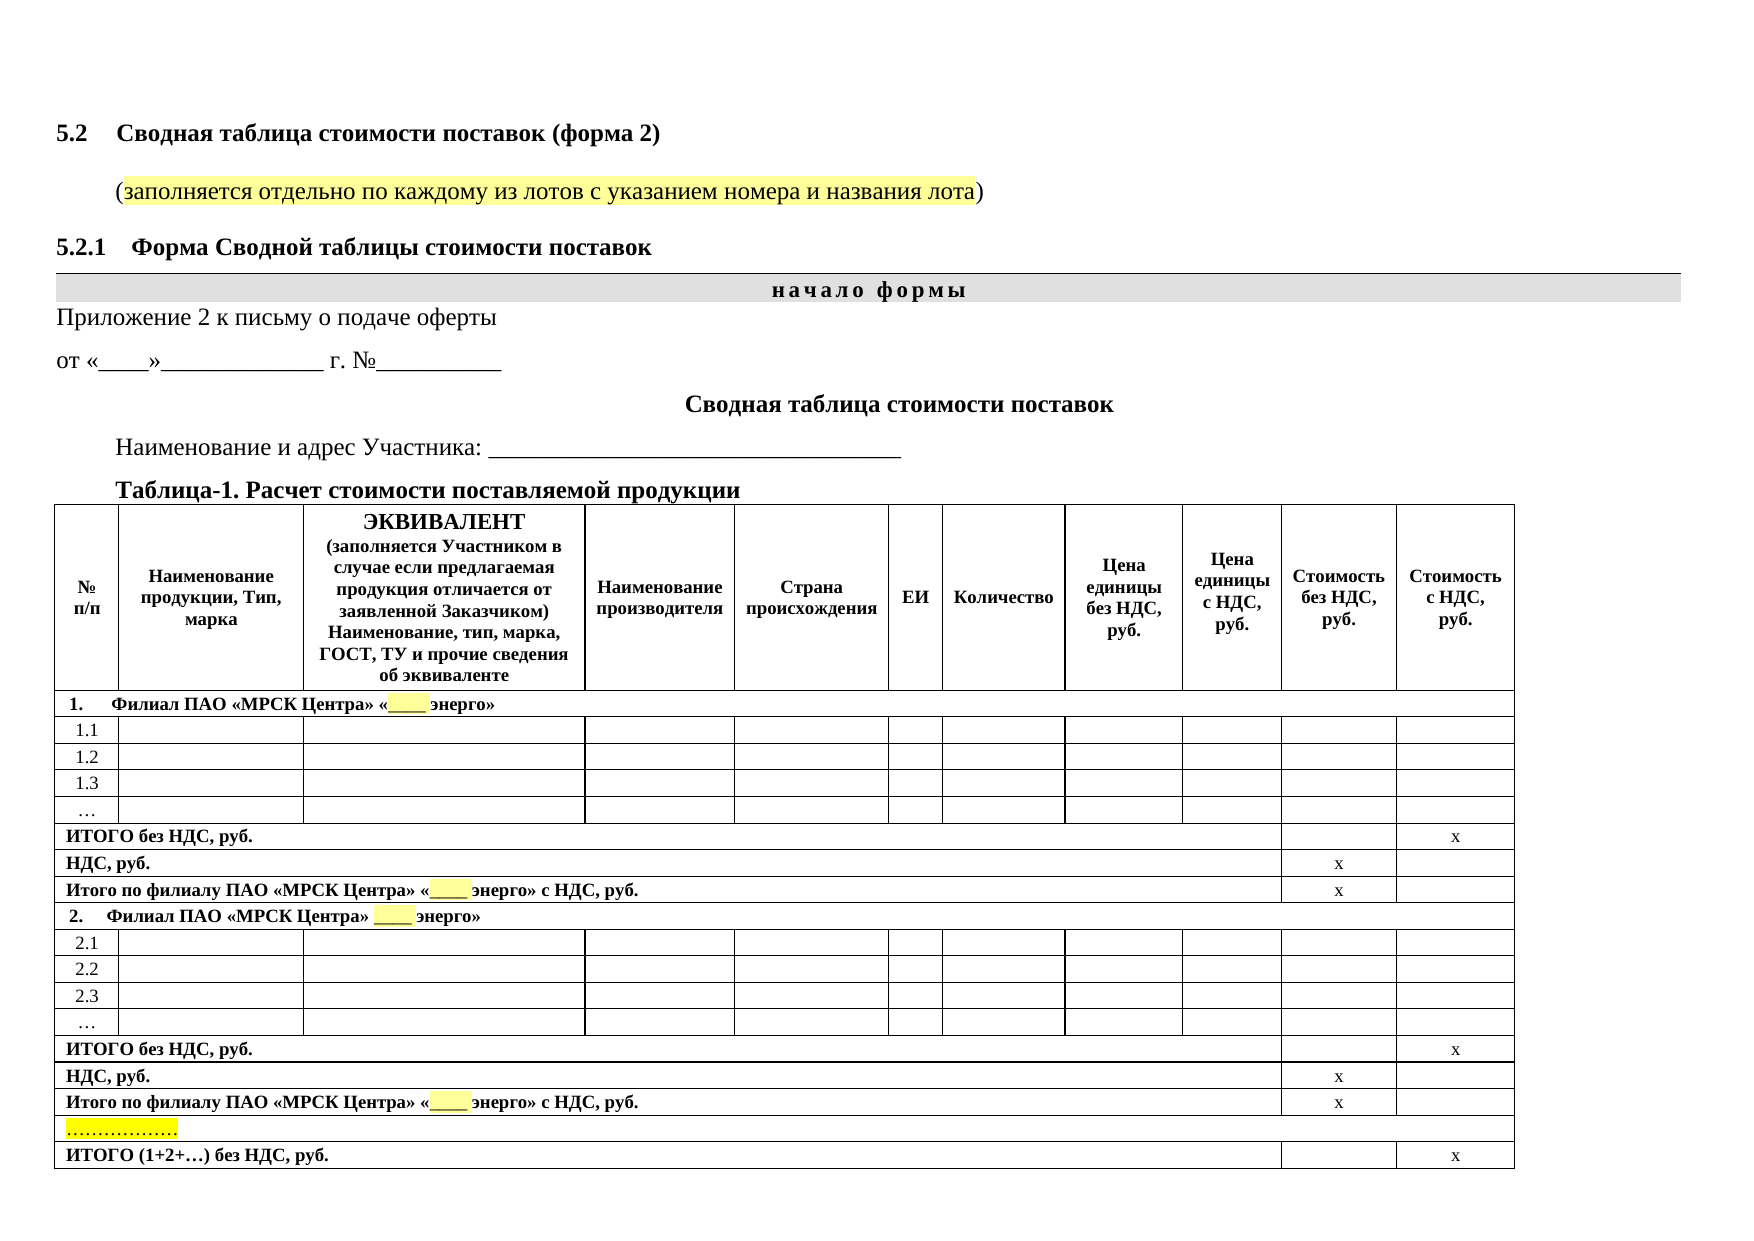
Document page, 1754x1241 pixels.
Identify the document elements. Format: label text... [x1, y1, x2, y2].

table_header Наименование продукции, Тип, марка [119, 505, 303, 689]
table_cell [1183, 770, 1281, 796]
table_cell [1066, 930, 1182, 955]
table_cell [304, 1009, 584, 1035]
table_cell [1397, 770, 1514, 796]
table_cell [304, 930, 584, 955]
table_cell [304, 770, 584, 796]
table_cell ……………… [55, 1116, 1514, 1141]
table_cell [735, 744, 888, 769]
table_cell [1397, 1089, 1514, 1114]
table_cell х [1397, 824, 1514, 849]
table_cell [1282, 797, 1396, 822]
table_cell [735, 983, 888, 1008]
table_cell [943, 1009, 1064, 1035]
table_cell 2.2 [55, 956, 118, 982]
table_cell [889, 930, 942, 955]
table_header Стоимость с НДС, руб. [1397, 505, 1514, 689]
table_cell [1282, 1036, 1396, 1061]
table_cell [1397, 956, 1514, 982]
table_cell [1397, 744, 1514, 769]
table_cell 1.3 [55, 770, 118, 796]
table_cell [1397, 983, 1514, 1008]
table_cell [889, 797, 942, 822]
table_cell [304, 983, 584, 1008]
table_cell [735, 956, 888, 982]
table_cell [735, 1009, 888, 1035]
table_cell [735, 797, 888, 822]
text от «____»_____________ г. №__________ [56, 346, 1683, 374]
table_cell [1066, 983, 1182, 1008]
table_cell [1066, 956, 1182, 982]
table_cell [1183, 717, 1281, 743]
table_cell Итого по филиалу ПАО «МРСК Центра» «____ энерго» с НДС, руб. [55, 877, 1281, 902]
table_cell … [55, 797, 118, 822]
table_cell [119, 770, 303, 796]
table_header Стоимость без НДС, руб. [1282, 505, 1396, 689]
table_cell [1183, 744, 1281, 769]
table_cell [889, 717, 942, 743]
table_cell [119, 983, 303, 1008]
table_cell [586, 1009, 734, 1035]
table_cell х [1282, 1089, 1396, 1114]
table_header Цена единицы без НДС, руб. [1066, 505, 1182, 689]
table_cell 2.3 [55, 983, 118, 1008]
table_cell [1066, 770, 1182, 796]
table_cell [1397, 717, 1514, 743]
table_cell [1183, 956, 1281, 982]
table_cell [1282, 1142, 1396, 1168]
table_cell х [1282, 850, 1396, 876]
table_cell [1282, 983, 1396, 1008]
text начало формы [56, 274, 1681, 302]
table_cell [586, 930, 734, 955]
table_cell [586, 983, 734, 1008]
table_cell [1282, 824, 1396, 849]
table_cell Итого по филиалу ПАО «МРСК Центра» «____ энерго» с НДС, руб. [55, 1089, 1281, 1114]
table_cell [119, 930, 303, 955]
table_cell [889, 744, 942, 769]
table_cell [586, 797, 734, 822]
table_cell [1066, 797, 1182, 822]
table_cell [943, 717, 1064, 743]
text Сводная таблица стоимости поставок [56, 389, 1683, 417]
table_cell [735, 770, 888, 796]
table_cell [889, 983, 942, 1008]
table_cell [1397, 1009, 1514, 1035]
table_cell 1.2 [55, 744, 118, 769]
table_cell [1397, 797, 1514, 822]
table_cell х [1282, 1063, 1396, 1088]
table_cell [943, 930, 1064, 955]
table_cell [304, 956, 584, 982]
table_cell НДС, руб. [55, 1063, 1281, 1088]
table_cell [1183, 983, 1281, 1008]
table_cell [119, 717, 303, 743]
table_cell ИТОГО (1+2+…) без НДС, руб. [55, 1142, 1281, 1168]
table_cell 2.1 [55, 930, 118, 955]
table_header № п/п [55, 505, 118, 689]
table_cell [586, 956, 734, 982]
table_cell [1183, 1009, 1281, 1035]
table_cell [889, 770, 942, 796]
table_cell Филиал ПАО «МРСК Центра» «____ энерго» [55, 691, 1514, 716]
table_cell Филиал ПАО «МРСК Центра» ____ энерго» [55, 903, 1514, 929]
table_cell [119, 956, 303, 982]
text Таблица-1. Расчет стоимости поставляемой продукции [56, 475, 1683, 504]
table_cell [1183, 930, 1281, 955]
table_cell [1282, 744, 1396, 769]
table_cell [943, 744, 1064, 769]
table_cell ИТОГО без НДС, руб. [55, 824, 1281, 849]
table_cell [586, 770, 734, 796]
table_cell [1397, 930, 1514, 955]
table_cell [889, 956, 942, 982]
subtitle Форма Сводной таблицы стоимости поставок [56, 232, 1683, 260]
table_cell [735, 930, 888, 955]
table_header Наименование производителя [586, 505, 734, 689]
text (заполняется отдельно по каждому из лотов с указанием номера и названия лота) [975, 176, 1683, 205]
table_cell х [1397, 1142, 1514, 1168]
table_cell [943, 956, 1064, 982]
text Наименование и адрес Участника: _________________________________ [56, 432, 1683, 461]
table_cell [1282, 956, 1396, 982]
table_cell ИТОГО без НДС, руб. [55, 1036, 1281, 1061]
table_cell [1066, 1009, 1182, 1035]
table_cell [943, 797, 1064, 822]
table_cell х [1282, 877, 1396, 902]
table_cell [1183, 797, 1281, 822]
table_cell [735, 717, 888, 743]
table_cell [119, 744, 303, 769]
table_cell [1397, 850, 1514, 876]
table_cell [943, 983, 1064, 1008]
table_cell 1.1 [55, 717, 118, 743]
table_cell [943, 770, 1064, 796]
table_cell [119, 797, 303, 822]
table_cell [586, 744, 734, 769]
text Приложение 2 к письму о подаче оферты [56, 302, 1683, 331]
table_cell [889, 1009, 942, 1035]
table_cell [1066, 717, 1182, 743]
table_cell [304, 717, 584, 743]
table_cell [1397, 1063, 1514, 1088]
table_cell … [55, 1009, 118, 1035]
table_cell [1282, 770, 1396, 796]
table_cell [1397, 877, 1514, 902]
table_cell [586, 717, 734, 743]
table_header Страна происхождения [735, 505, 888, 689]
table_cell [1066, 744, 1182, 769]
table_cell [304, 797, 584, 822]
subtitle Сводная таблица стоимости поставок (форма 2) [56, 118, 1683, 147]
table_cell НДС, руб. [55, 850, 1281, 876]
table_cell [1282, 930, 1396, 955]
table_cell х [1397, 1036, 1514, 1061]
table_header ЕИ [889, 505, 942, 689]
table_header Количество [943, 505, 1064, 689]
table_cell [304, 744, 584, 769]
table_cell [1282, 717, 1396, 743]
table_cell [1282, 1009, 1396, 1035]
table_header Цена единицы с НДС, руб. [1183, 505, 1281, 689]
table_cell [119, 1009, 303, 1035]
table_header ЭКВИВАЛЕНТ (заполняется Участником в случае если предлагаемая продукция отличается от заявленной Заказчиком) Наименование, тип, марка, ГОСТ, ТУ и прочие сведения об эквиваленте [304, 505, 584, 689]
